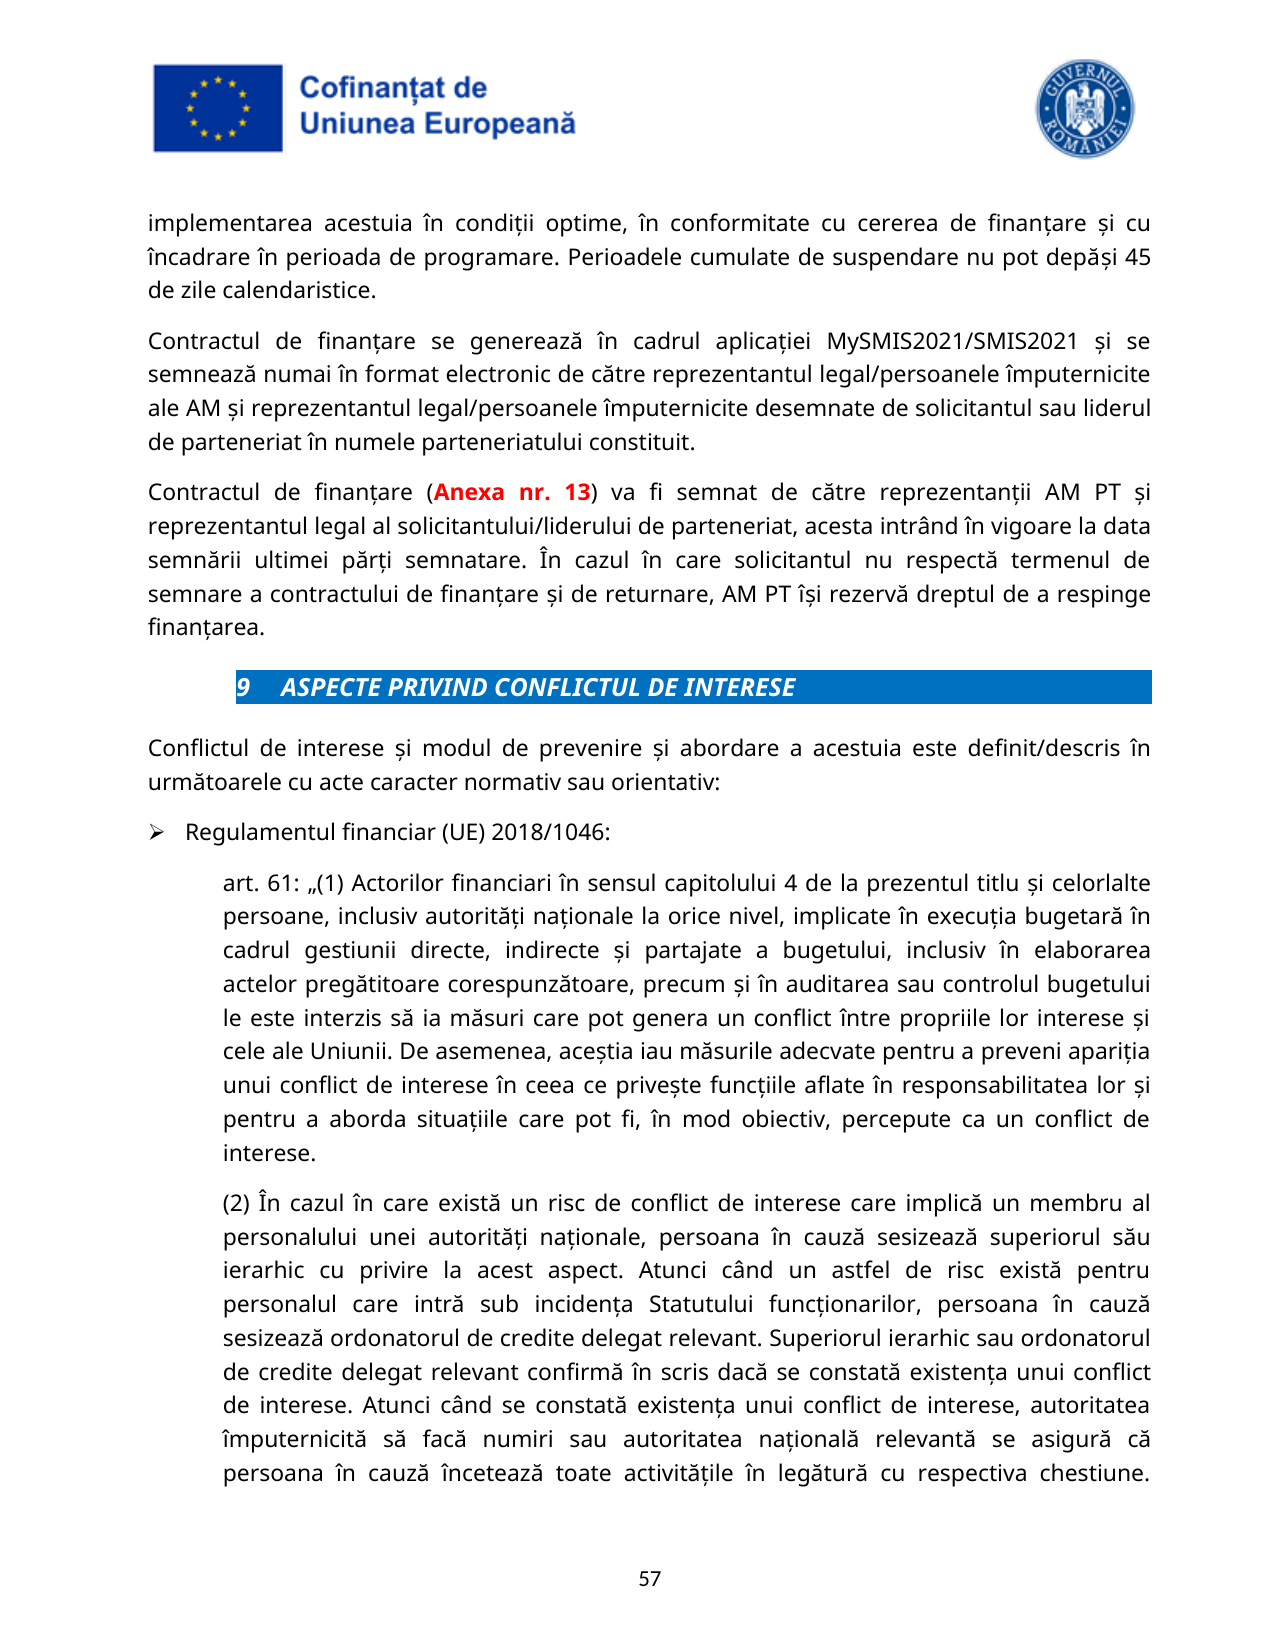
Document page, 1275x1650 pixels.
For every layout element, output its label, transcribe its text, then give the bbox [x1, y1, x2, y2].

list Regulamentul financiar (UE) 2018/1046: [148, 816, 1152, 847]
text Conflictul de interese și modul de prevenire și abordare a acestuia este definit/descris în următoarele cu acte caracter normativ sau orientativ: [148, 732, 1152, 797]
subtitle ASPECTE PRIVIND CONFLICTUL DE INTERESE [236, 670, 1152, 704]
picture [147, 59, 1137, 161]
text Contractul de finanțare (Anexa nr. 13) va fi semnat de către reprezentanții AM PT și reprezentantul legal al solicitantului/liderului de parteneriat, acesta intrând în vigoare la data semnării ultimei părți semnatare. În cazul în care solicitantul nu respectă termenul de semnare a contractului de finanțare şi de returnare, AM PT îşi rezervă dreptul de a respinge finanţarea. [148, 476, 1152, 643]
text art. 61: „(1) Actorilor financiari în sensul capitolului 4 de la prezentul titlu și celorlalte persoane, inclusiv autorități naționale la orice nivel, implicate în execuția bugetară în cadrul gestiunii directe, indirecte și partajate a bugetului, inclusiv în elaborarea actelor pregătitoare corespunzătoare, precum și în auditarea sau controlul bugetului le este interzis să ia măsuri care pot genera un conflict între propriile lor interese și cele ale Uniunii. De asemenea, aceștia iau măsurile adecvate pentru a preveni apariția unui conflict de interese în ceea ce privește funcțiile aflate în responsabilitatea lor și pentru a aborda situațiile care pot fi, în mod obiectiv, percepute ca un conflict de interese. [223, 866, 1152, 1168]
text Contractul de finanțare se generează în cadrul aplicației MySMIS2021/SMIS2021 și se semnează numai în format electronic de către reprezentantul legal/persoanele împuternicite ale AM şi reprezentantul legal/persoanele împuternicite desemnate de solicitantul sau liderul de parteneriat în numele parteneriatului constituit. [148, 325, 1152, 457]
